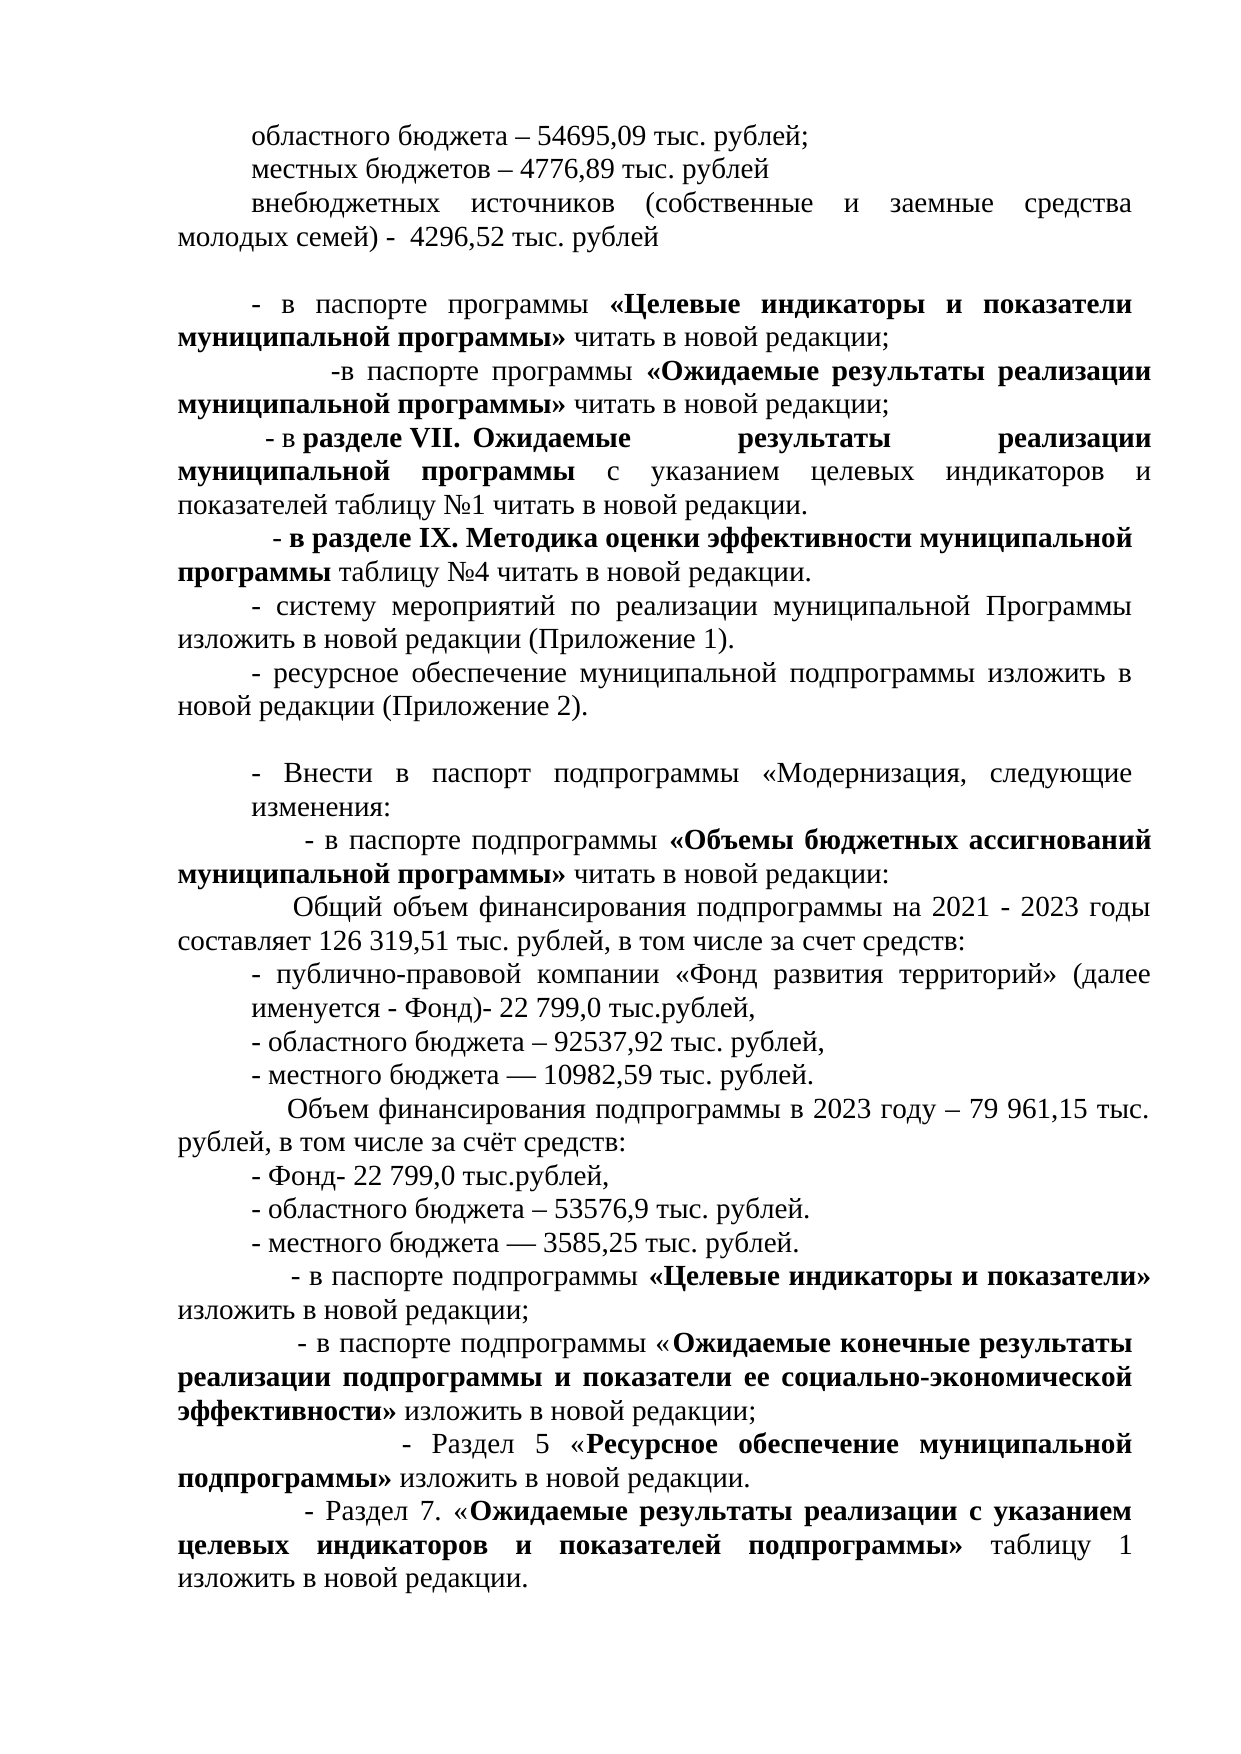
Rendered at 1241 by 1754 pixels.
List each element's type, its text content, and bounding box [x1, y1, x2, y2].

text - в разделе VII. Ожидаемые результаты реализации муниципальной программы с указанием целевых индикаторов и показателей таблицу №1 читать в новой редакции. [177, 420, 1152, 521]
text - в паспорте подпрограммы «Целевые индикаторы и показатели» изложить в новой редакции; [177, 1258, 1152, 1326]
text местных бюджетов – 4776,89 тыс. рублей [177, 152, 1133, 185]
text - в паспорте подпрограммы «Ожидаемые конечные результаты реализации подпрограммы и показатели ее социально-экономической эффективности» изложить в новой редакции; [177, 1326, 1133, 1426]
text -в паспорте программы «Ожидаемые результаты реализации муниципальной программы» читать в новой редакции; [177, 353, 1152, 420]
text - Раздел 7. «Ожидаемые результаты реализации с указанием целевых индикаторов и показателей подпрограммы» таблицу 1 изложить в новой редакции. [177, 1493, 1133, 1594]
text - систему мероприятий по реализации муниципальной Программы изложить в новой редакции (Приложение 1). [177, 588, 1133, 655]
text - в паспорте программы «Целевые индикаторы и показатели муниципальной программы» читать в новой редакции; [177, 286, 1133, 353]
text - публично-правовой компании «Фонд развития территорий» (далее именуется - Фонд)- 22 799,0 тыс.рублей, [251, 957, 1152, 1024]
text - в паспорте подпрограммы «Объемы бюджетных ассигнований муниципальной программы» читать в новой редакции: [177, 822, 1152, 889]
text областного бюджета – 54695,09 тыс. рублей; [177, 118, 1133, 152]
text Общий объем финансирования подпрограммы на 2021 - 2023 годы составляет 126 319,51 тыс. рублей, в том числе за счет средств: [177, 889, 1152, 957]
text - местного бюджета — 3585,25 тыс. рублей. [251, 1225, 1152, 1258]
text внебюджетных источников (собственные и заемные средства молодых семей) - 4296,52 тыс. рублей [177, 185, 1133, 252]
text - ресурсное обеспечение муниципальной подпрограммы изложить в новой редакции (Приложение 2). [177, 655, 1133, 722]
text - Фонд- 22 799,0 тыс.рублей, [251, 1158, 1152, 1191]
text - областного бюджета – 53576,9 тыс. рублей. [251, 1191, 1152, 1225]
text - местного бюджета — 10982,59 тыс. рублей. [251, 1057, 1152, 1091]
text - в разделе IX. Методика оценки эффективности муниципальной программы таблицу №4 читать в новой редакции. [177, 521, 1152, 588]
text - областного бюджета – 92537,92 тыс. рублей, [251, 1024, 1152, 1057]
text - Внести в паспорт подпрограммы «Модернизация, следующие изменения: [251, 755, 1133, 822]
text - Раздел 5 «Ресурсное обеспечение муниципальной подпрограммы» изложить в новой редакции. [177, 1426, 1133, 1493]
text Объем финансирования подпрограммы в 2023 году – 79 961,15 тыс. рублей, в том числе за счёт средств: [177, 1091, 1152, 1158]
